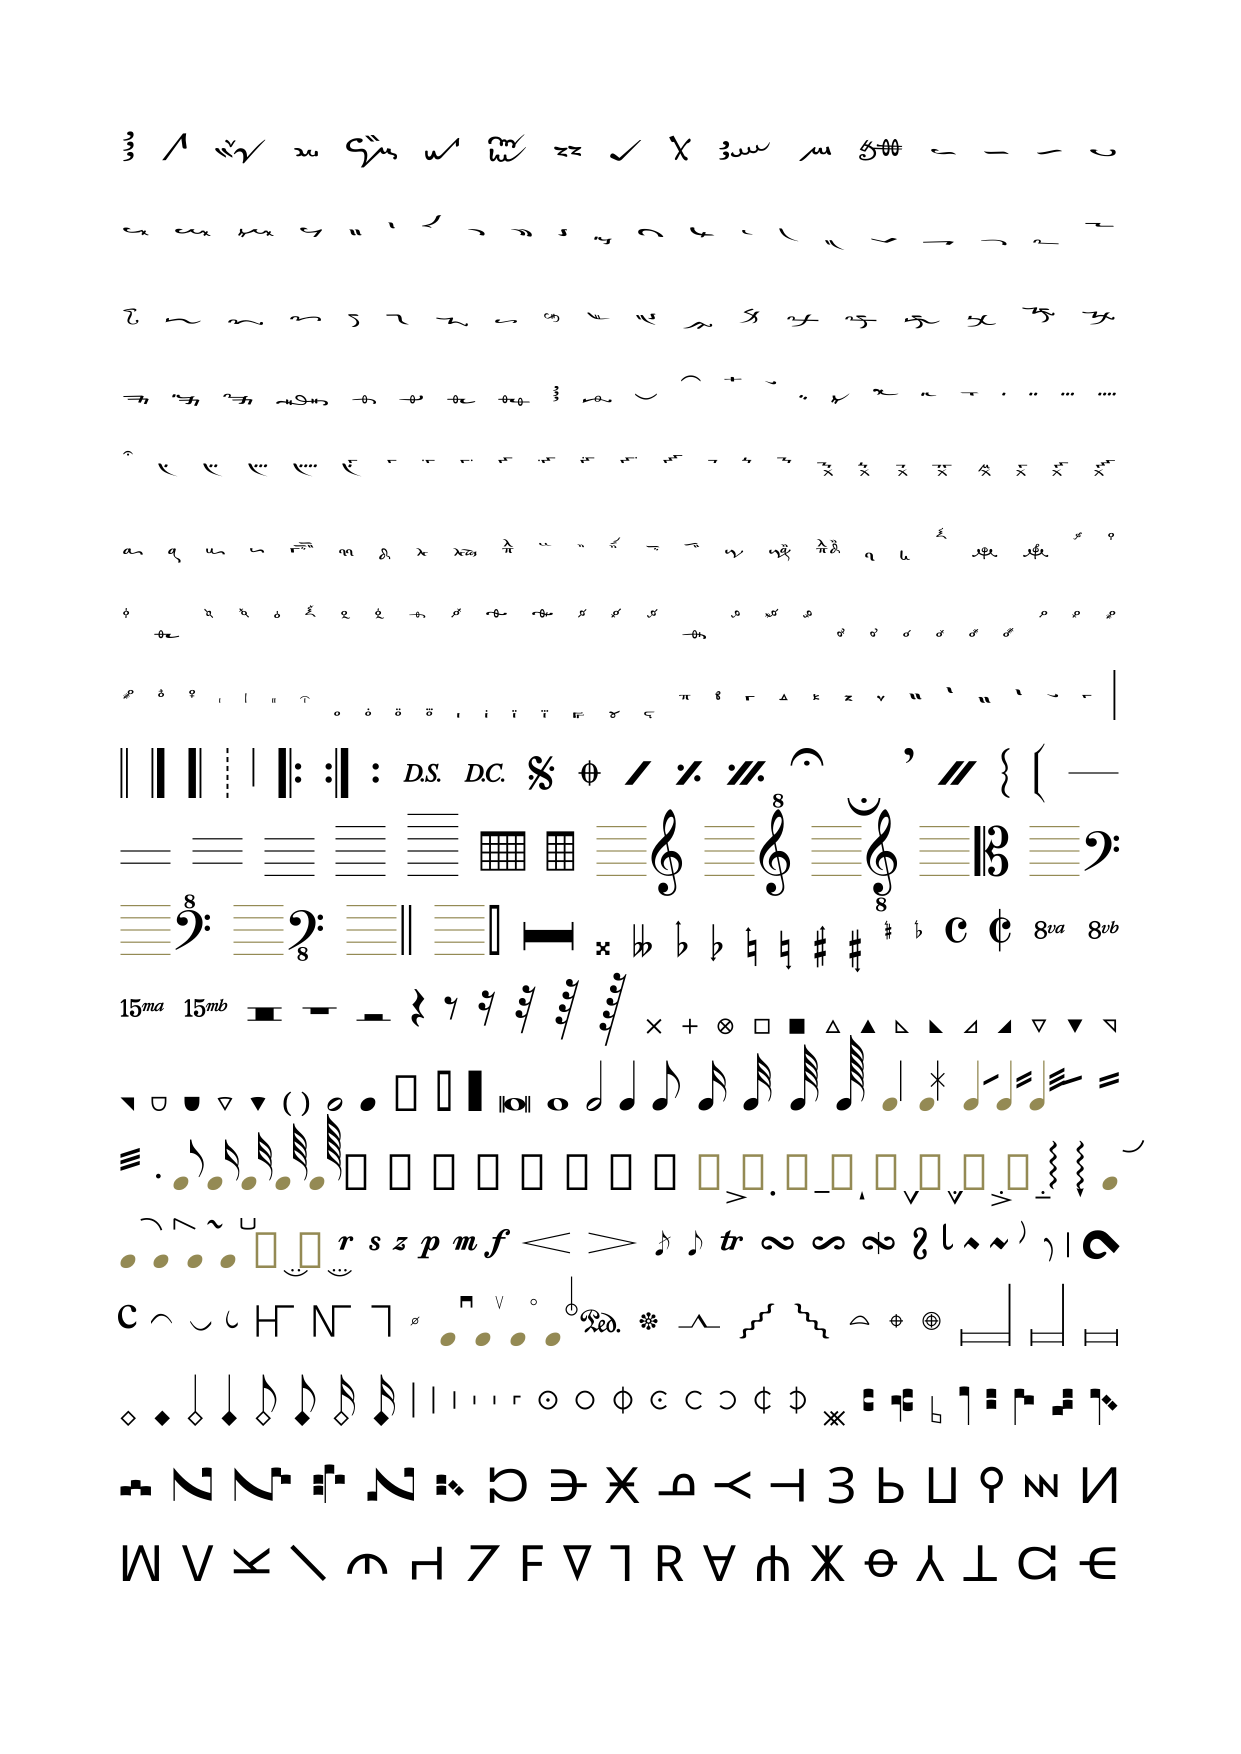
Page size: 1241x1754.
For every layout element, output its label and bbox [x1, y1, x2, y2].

text [118, 118, 1122, 1596]
